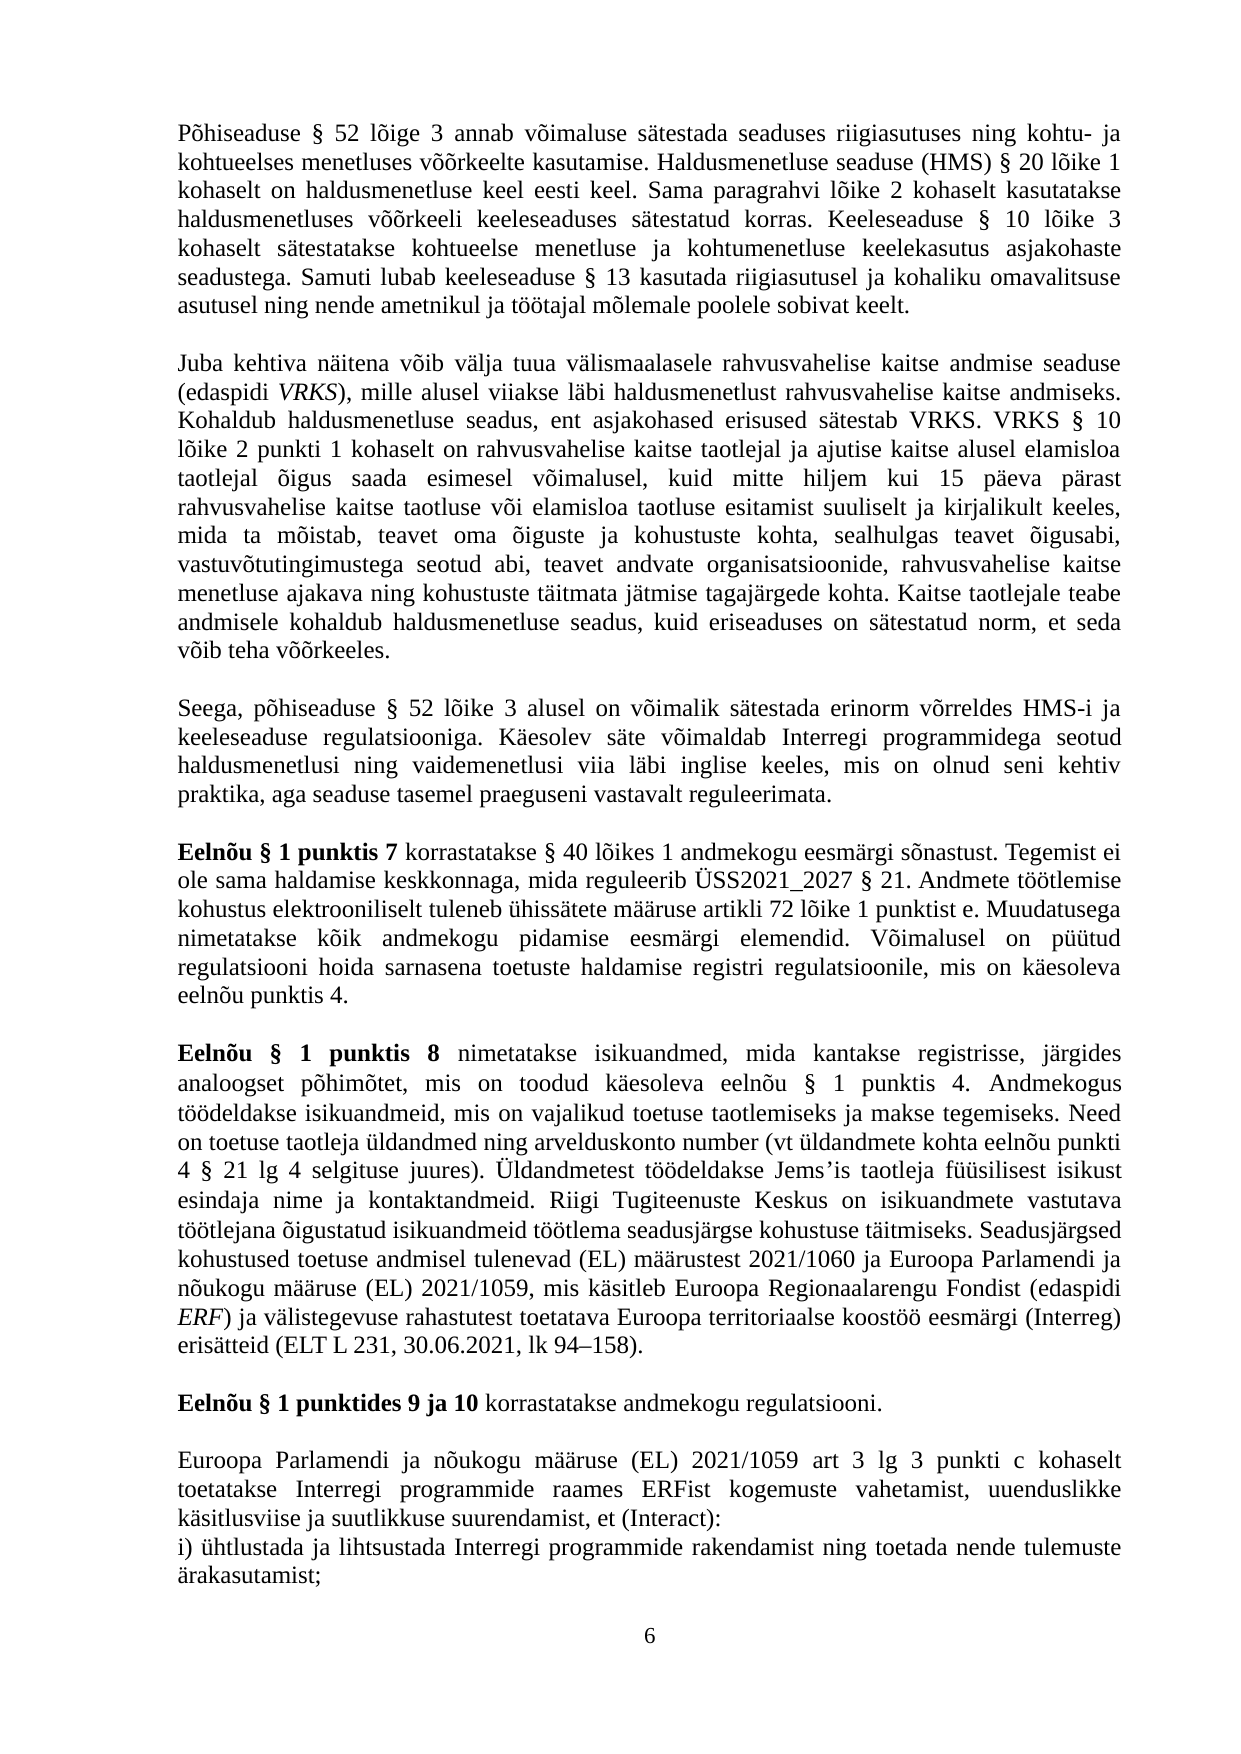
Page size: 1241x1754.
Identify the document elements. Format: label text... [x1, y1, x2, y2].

text Põhiseaduse § 52 lõige 3 annab võimaluse sätestada seaduses riigiasutuses ning kohtu- ja kohtueelses menetluses võõrkeelte kasutamise. Haldusmenetluse seaduse (HMS) § 20 lõike 1 kohaselt on haldusmenetluse keel eesti keel. Sama paragrahvi lõike 2 kohaselt kasutatakse haldusmenetluses võõrkeeli keeleseaduses sätestatud korras. Keeleseaduse § 10 lõike 3 kohaselt sätestatakse kohtueelse menetluse ja kohtumenetluse keelekasutus asjakohaste seadustega. Samuti lubab keeleseaduse § 13 kasutada riigiasutusel ja kohaliku omavalitsuse asutusel ning nende ametnikul ja töötajal mõlemale poolele sobivat keelt. [177, 118, 1122, 319]
text Seega, põhiseaduse § 52 lõike 3 alusel on võimalik sätestada erinorm võrreldes HMS-i ja keeleseaduse regulatsiooniga. Käesolev säte võimaldab Interregi programmidega seotud haldusmenetlusi ning vaidemenetlusi viia läbi inglise keeles, mis on olnud seni kehtiv praktika, aga seaduse tasemel praeguseni vastavalt reguleerimata. [177, 693, 1122, 808]
text i) ühtlustada ja lihtsustada Interregi programmide rakendamist ning toetada nende tulemuste ärakasutamist; [177, 1532, 1122, 1589]
text Eelnõu § 1 punktis 7 korrastatakse § 40 lõikes 1 andmekogu eesmärgi sõnastust. Tegemist ei ole sama haldamise keskkonnaga, mida reguleerib ÜSS2021_2027 § 21. Andmete töötlemise kohustus elektrooniliselt tuleneb ühissätete määruse artikli 72 lõike 1 punktist e. Muudatusega nimetatakse kõik andmekogu pidamise eesmärgi elemendid. Võimalusel on püütud regulatsiooni hoida sarnasena toetuste haldamise registri regulatsioonile, mis on käesoleva eelnõu punktis 4. [177, 837, 1122, 1009]
text Eelnõu § 1 punktis 8 nimetatakse isikuandmed, mida kantakse registrisse, järgides analoogset põhimõtet, mis on toodud käesoleva eelnõu § 1 punktis 4. Andmekogus töödeldakse isikuandmeid, mis on vajalikud toetuse taotlemiseks ja makse tegemiseks. Need on toetuse taotleja üldandmed ning arvelduskonto number (vt üldandmete kohta eelnõu punkti 4 § 21 lg 4 selgituse juures). Üldandmetest töödeldakse Jems’is taotleja füüsilisest isikust esindaja nime ja kontaktandmeid. Riigi Tugiteenuste Keskus on isikuandmete vastutava töötlejana õigustatud isikuandmeid töötlema seadusjärgse kohustuse täitmiseks. Seadusjärgsed kohustused toetuse andmisel tulenevad (EL) määrustest 2021/1060 ja Euroopa Parlamendi ja nõukogu määruse (EL) 2021/1059, mis käsitleb Euroopa Regionaalarengu Fondist (edaspidi ERF) ja välistegevuse rahastutest toetatava Euroopa territoriaalse koostöö eesmärgi (Interreg) erisätteid (ELT L 231, 30.06.2021, lk 94–158). [177, 1038, 1122, 1359]
text Euroopa Parlamendi ja nõukogu määruse (EL) 2021/1059 art 3 lg 3 punkti c kohaselt toetatakse Interregi programmide raames ERFist kogemuste vahetamist, uuenduslikke käsitlusviise ja suutlikkuse suurendamist, et (Interact): [177, 1446, 1122, 1532]
text Eelnõu § 1 punktides 9 ja 10 korrastatakse andmekogu regulatsiooni. [177, 1388, 1122, 1417]
text Juba kehtiva näitena võib välja tuua välismaalasele rahvusvahelise kaitse andmise seaduse (edaspidi VRKS), mille alusel viiakse läbi haldusmenetlust rahvusvahelise kaitse andmiseks. Kohaldub haldusmenetluse seadus, ent asjakohased erisused sätestab VRKS. VRKS § 10 lõike 2 punkti 1 kohaselt on rahvusvahelise kaitse taotlejal ja ajutise kaitse alusel elamisloa taotlejal õigus saada esimesel võimalusel, kuid mitte hiljem kui 15 päeva pärast rahvusvahelise kaitse taotluse või elamisloa taotluse esitamist suuliselt ja kirjalikult keeles, mida ta mõistab, teavet oma õiguste ja kohustuste kohta, sealhulgas teavet õigusabi, vastuvõtutingimustega seotud abi, teavet andvate organisatsioonide, rahvusvahelise kaitse menetluse ajakava ning kohustuste täitmata jätmise tagajärgede kohta. Kaitse taotlejale teabe andmisele kohaldub haldusmenetluse seadus, kuid eriseaduses on sätestatud norm, et seda võib teha võõrkeeles. [177, 348, 1122, 664]
